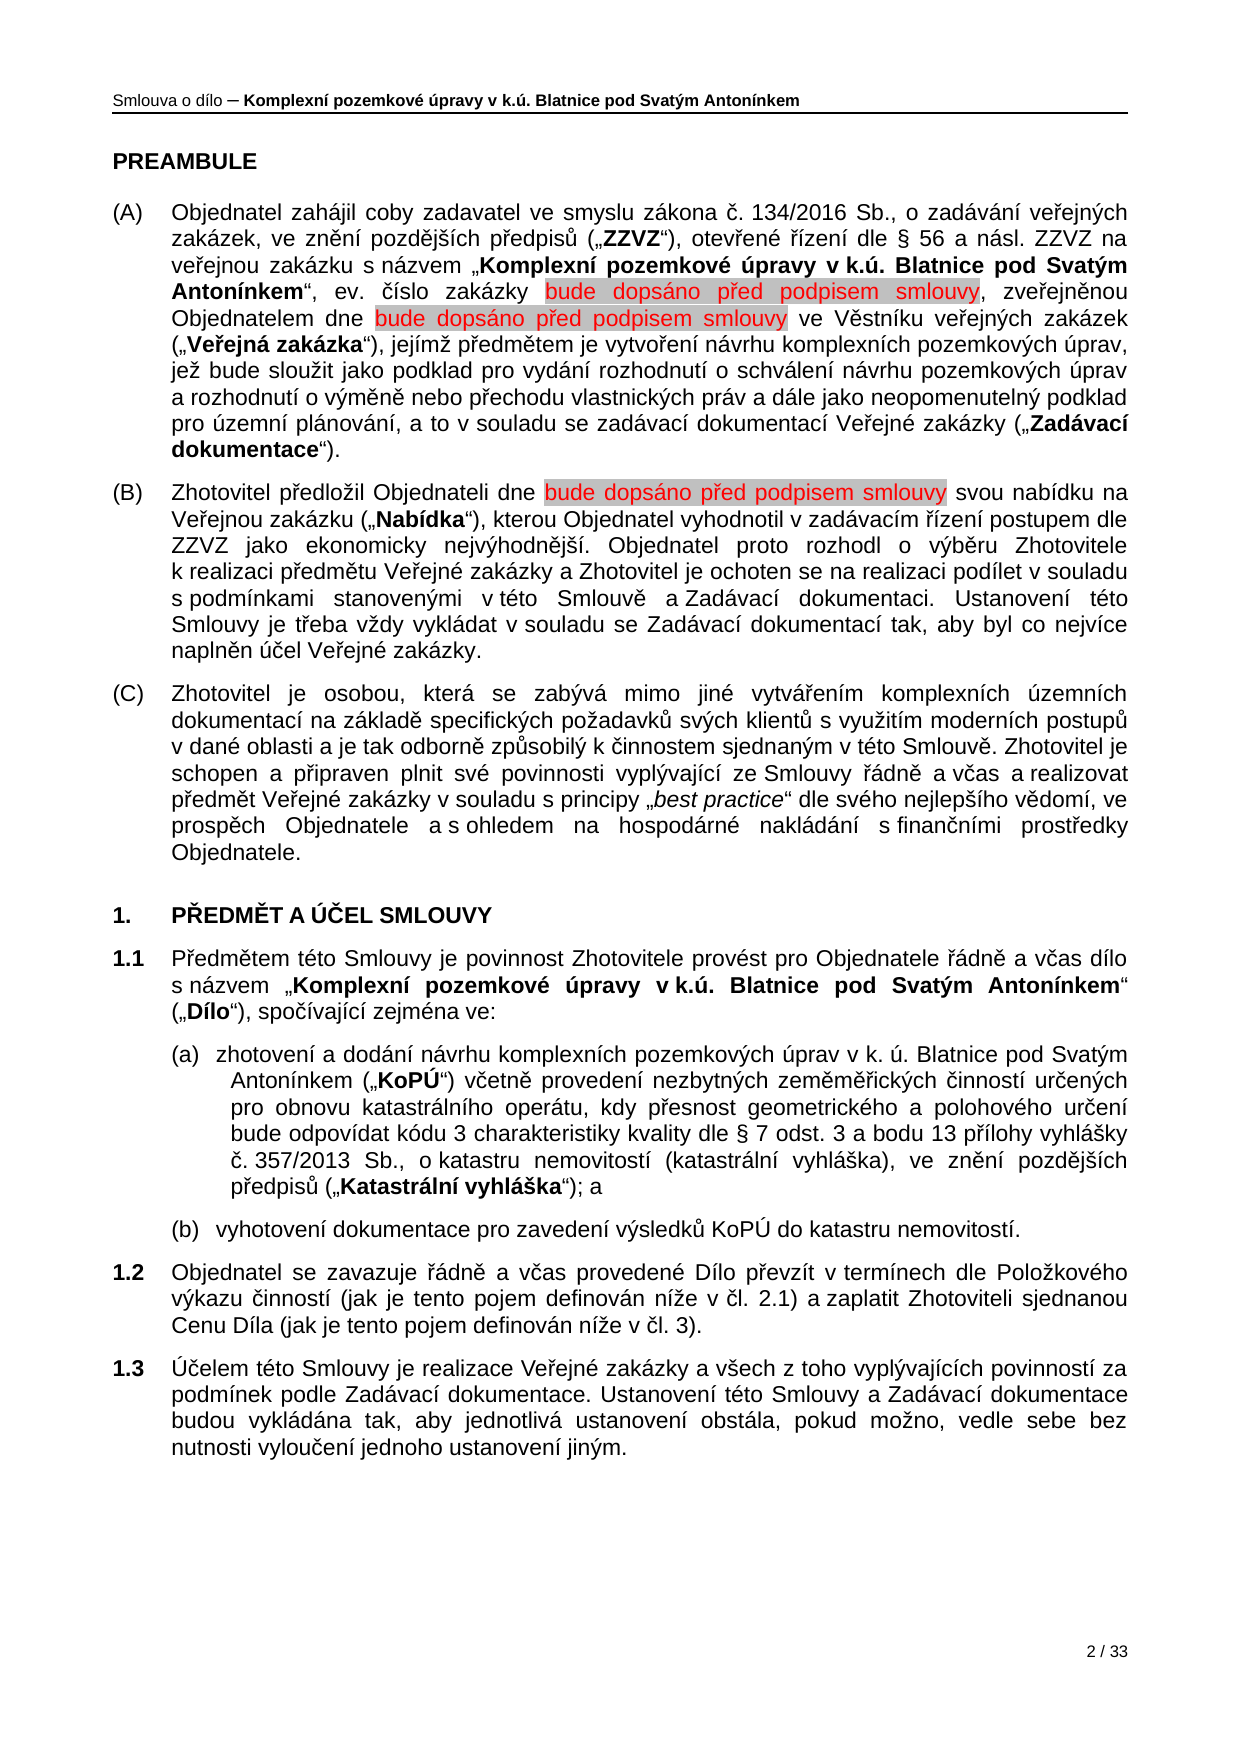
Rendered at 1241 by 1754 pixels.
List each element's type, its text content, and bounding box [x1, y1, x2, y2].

text zhotovení a dodání návrhu komplexních pozemkových úprav v k. ú. Blatnice pod Svatým Antonínkem („KoPÚ“) včetně provedení nezbytných zeměměřických činností určených pro obnovu katastrálního operátu, kdy přesnost geometrického a polohového určení bude odpovídat kódu 3 charakteristiky kvality dle § 7 odst. 3 a bodu 13 přílohy vyhlášky č. 357/2013 Sb., o katastru nemovitostí (katastrální vyhláška), ve znění pozdějších předpisů („Katastrální vyhláška“); a [171, 1041, 1128, 1199]
text Předmět a účel smlouvy [112, 902, 1128, 929]
text Předmětem této Smlouvy je povinnost Zhotovitele provést pro Objednatele řádně a včas dílo s názvem „Komplexní pozemkové úpravy v k.ú. Blatnice pod Svatým Antonínkem“ („Dílo“), spočívající zejména ve: [112, 945, 1128, 1024]
text Zhotovitel předložil Objednateli dne bude dopsáno před podpisem smlouvy svou nabídku na Veřejnou zakázku („Nabídka“), kterou Objednatel vyhodnotil v zadávacím řízení postupem dle ZZVZ jako ekonomicky nejvýhodnější. Objednatel proto rozhodl o výběru Zhotovitele k realizaci předmětu Veřejné zakázky a Zhotovitel je ochoten se na realizaci podílet v souladu s podmínkami stanovenými v této Smlouvě a Zadávací dokumentaci. Ustanovení této Smlouvy je třeba vždy vykládat v souladu se Zadávací dokumentací tak, aby byl co nejvíce naplněn účel Veřejné zakázky. [112, 479, 1128, 664]
text Účelem této Smlouvy je realizace Veřejné zakázky a všech z toho vyplývajících povinností za podmínek podle Zadávací dokumentace. Ustanovení této Smlouvy a Zadávací dokumentace budou vykládána tak, aby jednotlivá ustanovení obstála, pokud možno, vedle sebe bez nutnosti vyloučení jednoho ustanovení jiným. [112, 1355, 1128, 1460]
text Objednatel se zavazuje řádně a včas provedené Dílo převzít v termínech dle Položkového výkazu činností (jak je tento pojem definován níže v čl. 2.1) a zaplatit Zhotoviteli sjednanou Cenu Díla (jak je tento pojem definován níže v čl. 3). [112, 1259, 1128, 1338]
text Zhotovitel je osobou, která se zabývá mimo jiné vytvářením komplexních územních dokumentací na základě specifických požadavků svých klientů s využitím moderních postupů v dané oblasti a je tak odborně způsobilý k činnostem sjednaným v této Smlouvě. Zhotovitel je schopen a připraven plnit své povinnosti vyplývající ze Smlouvy řádně a včas a realizovat předmět Veřejné zakázky v souladu s principy „best practice“ dle svého nejlepšího vědomí, ve prospěch Objednatele a s ohledem na hospodárné nakládání s finančními prostředky Objednatele. [112, 680, 1128, 865]
text Objednatel zahájil coby zadavatel ve smyslu zákona č. 134/2016 Sb., o zadávání veřejných zakázek, ve znění pozdějších předpisů („ZZVZ“), otevřené řízení dle § 56 a násl. ZZVZ na veřejnou zakázku s názvem „Komplexní pozemkové úpravy v k.ú. Blatnice pod Svatým Antonínkem“, ev. číslo zakázky bude dopsáno před podpisem smlouvy, zveřejněnou Objednatelem dne bude dopsáno před podpisem smlouvy ve Věstníku veřejných zakázek („Veřejná zakázka“), jejímž předmětem je vytvoření návrhu komplexních pozemkových úprav, jež bude sloužit jako podklad pro vydání rozhodnutí o schválení návrhu pozemkových úprav a rozhodnutí o výměně nebo přechodu vlastnických práv a dále jako neopomenutelný podklad pro územní plánování, a to v souladu se zadávací dokumentací Veřejné zakázky („Zadávací dokumentace“). [112, 199, 1128, 463]
subtitle Preambule [112, 148, 1128, 174]
text vyhotovení dokumentace pro zavedení výsledků KoPÚ do katastru nemovitostí. [171, 1216, 1128, 1242]
